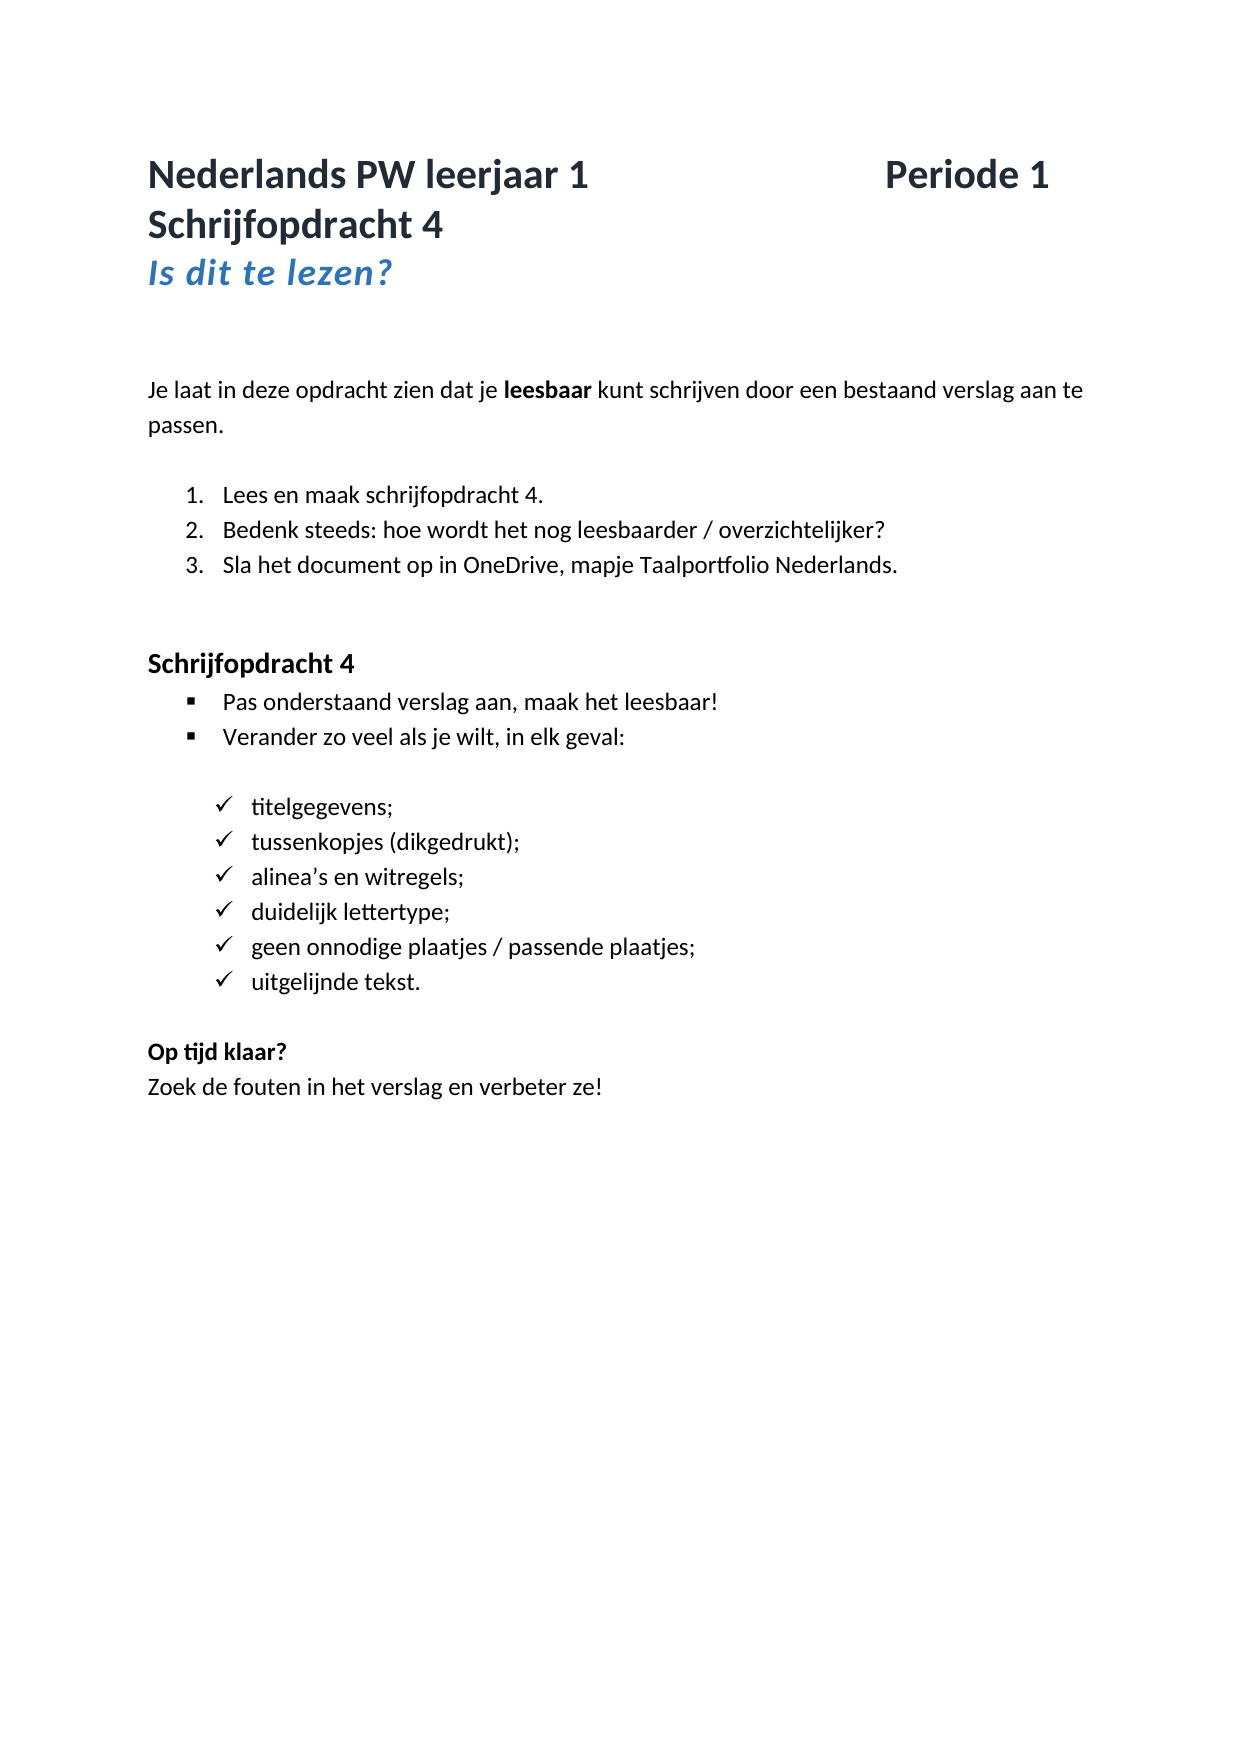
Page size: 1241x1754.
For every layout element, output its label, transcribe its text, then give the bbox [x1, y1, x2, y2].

list Bedenk steeds: hoe wordt het nog leesbaarder / overzichtelijker? [185, 514, 1093, 545]
list uitgelijnde tekst. [213, 966, 1093, 996]
text Op tijd klaar? [148, 1036, 1093, 1066]
text Zoek de fouten in het verslag en verbeter ze! [148, 1071, 1093, 1101]
text Schrijfopdracht 4 [148, 645, 1093, 681]
subtitle Is dit te lezen? [148, 249, 1122, 295]
list Sla het document op in OneDrive, mapje Taalportfolio Nederlands. [185, 549, 1093, 580]
subtitle Nederlands PW leerjaar 1 Periode 1 [148, 148, 1166, 198]
subtitle Schrijfopdracht 4 [148, 198, 1166, 249]
list titelgegevens; [213, 791, 1093, 821]
list Verander zo veel als je wilt, in elk geval: [185, 721, 1093, 751]
list geen onnodige plaatjes / passende plaatjes; [213, 931, 1093, 961]
list Pas onderstaand verslag aan, maak het leesbaar! [185, 686, 1093, 716]
list tussenkopjes (dikgedrukt); [213, 826, 1093, 856]
text Je laat in deze opdracht zien dat je leesbaar kunt schrijven door een bestaand verslag aan te passen. [148, 374, 1093, 440]
list duidelijk lettertype; [213, 896, 1093, 926]
list Lees en maak schrijfopdracht 4. [185, 479, 1093, 510]
list alinea’s en witregels; [213, 861, 1093, 891]
